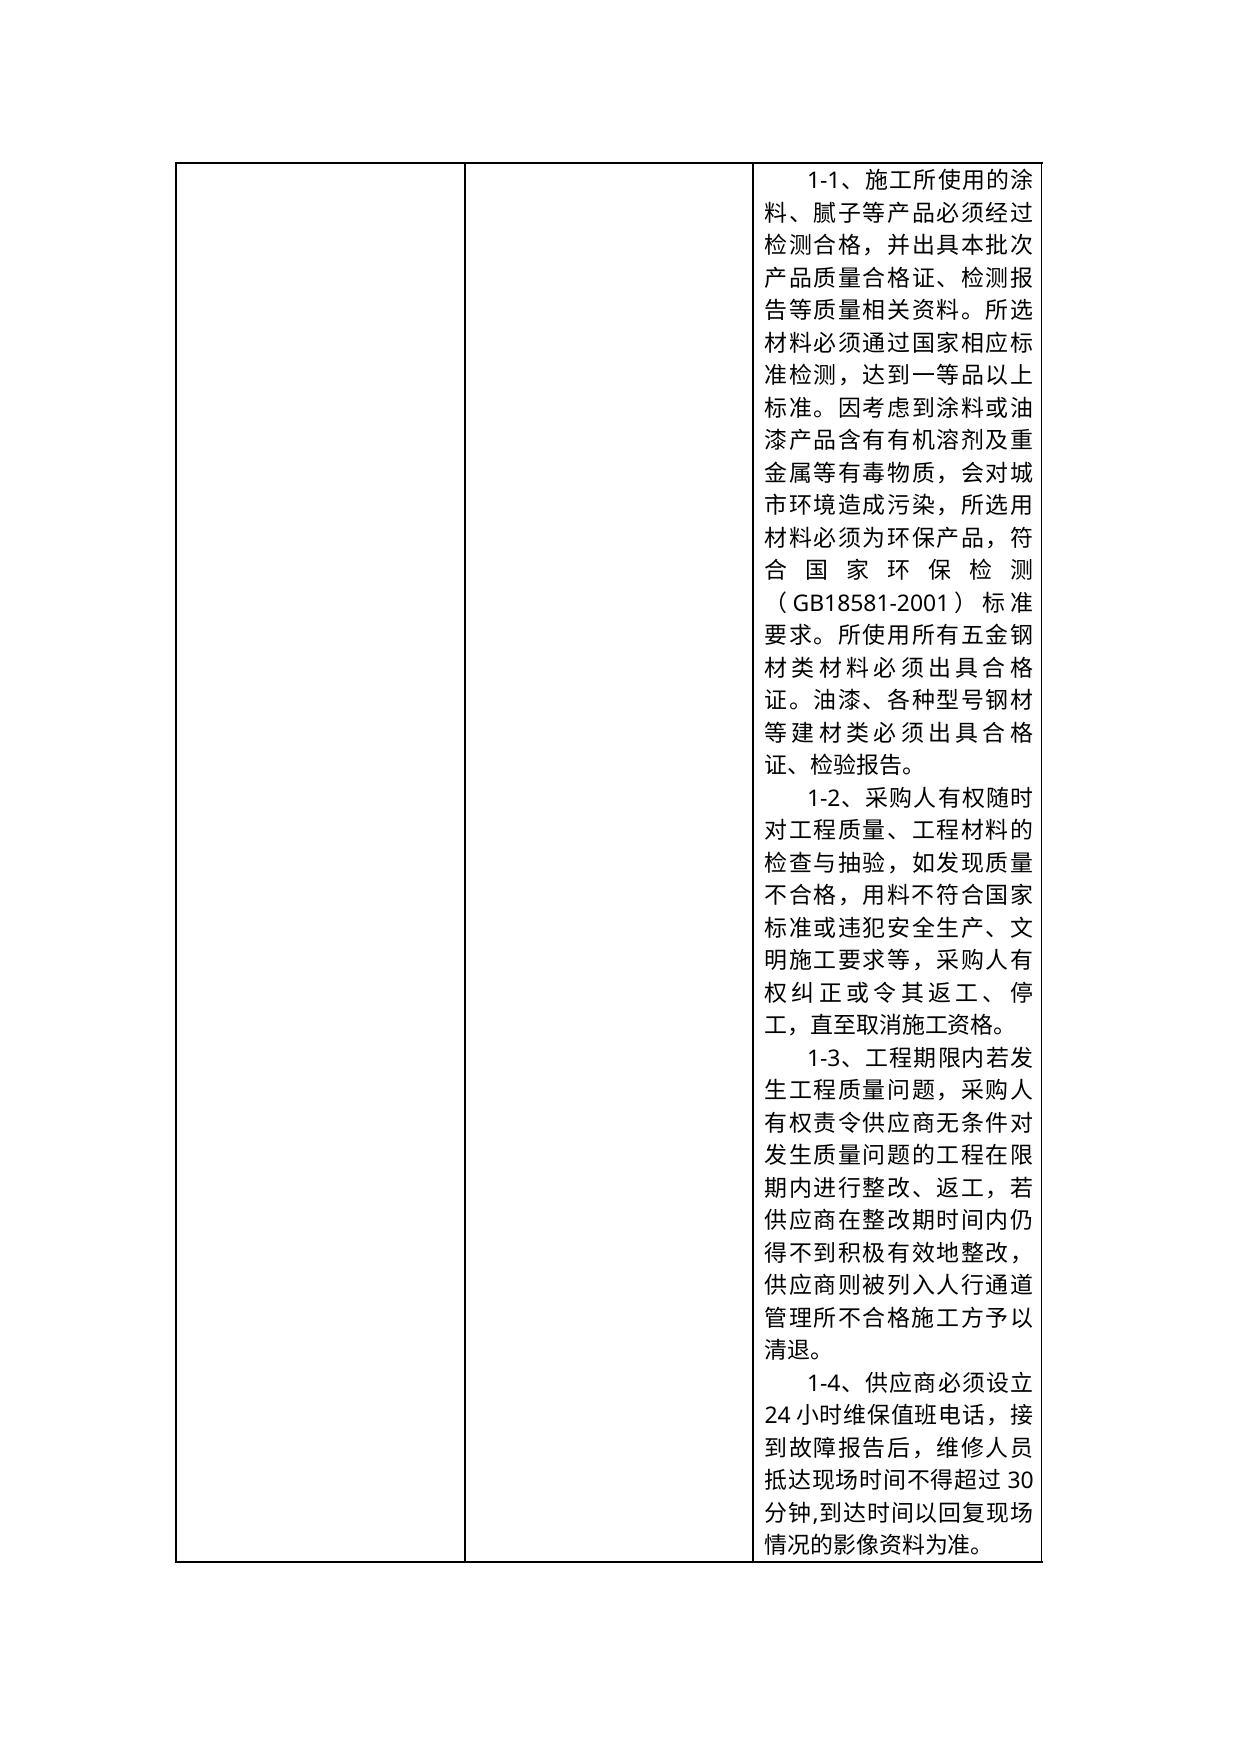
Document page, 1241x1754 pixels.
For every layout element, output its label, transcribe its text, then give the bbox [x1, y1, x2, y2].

table_cell [466, 164, 752, 1561]
table_cell 1 [177, 164, 464, 1561]
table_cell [754, 164, 1041, 1561]
